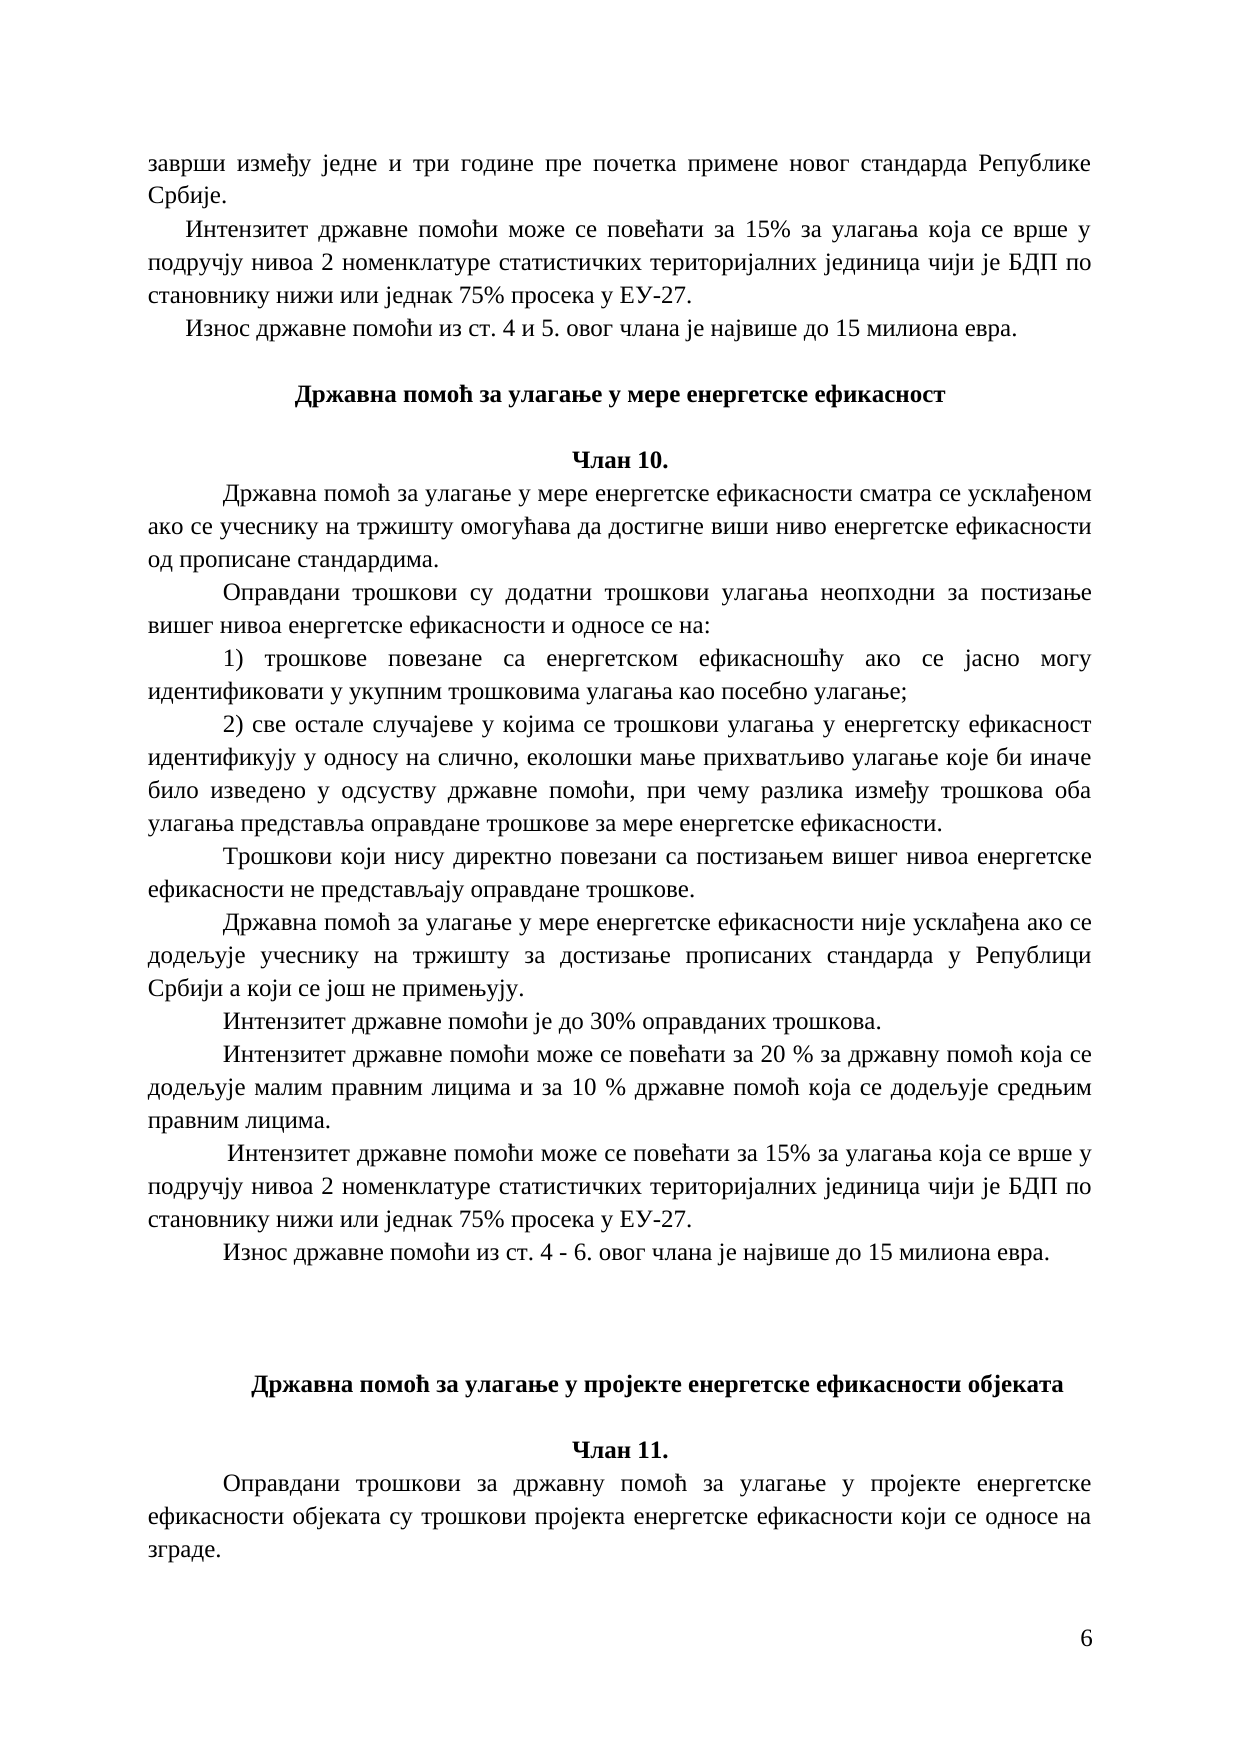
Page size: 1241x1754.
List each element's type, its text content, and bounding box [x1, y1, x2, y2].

text 2) све остале случајеве у којима се трошкови улагања у енергетску ефикасност идентификују у односу на слично, еколошки мање прихватљиво улагање које би иначе било изведено у одсуству државне помоћи, при чему разлика између трошкова оба улагања представља оправдане трошкове за мере енергетске ефикасности. [148, 709, 1093, 837]
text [148, 148, 1093, 209]
text Интензитет државне помоћи је до 30% оправданих трошкова. [148, 1006, 1093, 1035]
text Члан 10. [148, 445, 1093, 473]
text Оправдани трошкови за државну помоћ за улагање у пројекте енергетске ефикасности објеката су трошкови пројекта енергетске ефикасности који се односе на зграде. [148, 1468, 1093, 1563]
list Државна помоћ за улагање у пројекте енергетске ефикасности објеката [223, 1369, 1093, 1398]
text Члан 11. [148, 1435, 1093, 1464]
text Интензитет државне помоћи може се повећати за 15% за улагања која се врше у подручју нивоа 2 номенклатуре статистичких територијалних јединица чији је БДП по становнику нижи или једнак 75% просека у ЕУ-27. [148, 214, 1093, 308]
text Интензитет државне помоћи може се повећати за 15% за улагања која се врше у подручју нивоа 2 номенклатуре статистичких територијалних јединица чији је БДП по становнику нижи или једнак 75% просека у ЕУ-27. [148, 1138, 1093, 1233]
text Интензитет државне помоћи може се повећати за 20 % за државну помоћ која се додељује малим правним лицима и за 10 % државне помоћ која се додељује средњим правним лицима. [148, 1039, 1093, 1134]
text Државна помоћ за улагање у мере енергетске ефикасности сматра се усклађеном ако се учеснику на тржишту омогућава да достигне виши ниво енергетске ефикасности од прописане стандардима. [148, 478, 1093, 573]
text 1) трошкове повезане са енергетском ефикасношћу ако се јасно могу идентификовати у укупним трошковима улагања као посебно улагање; [148, 643, 1093, 705]
text Оправдани трошкови су додатни трошкови улагања неопходни за постизање вишег нивоа енергетске ефикасности и односе се на: [148, 577, 1093, 639]
text Трошкови који нису директно повезани са постизањем вишег нивоа енергетске ефикасности не представљају оправдане трошкове. [148, 841, 1093, 903]
text Износ државне помоћи из ст. 4 - 6. овог члана је највише до 15 милиона евра. [148, 1237, 1093, 1266]
text Износ државне помоћи из ст. 4 и 5. овог члана је највише до 15 милиона евра. [148, 313, 1093, 341]
text Државна помоћ за улагање у мере енергетске ефикасности није усклађена ако се додељује учеснику на тржишту за достизање прописаних стандарда у Републици Србији а који се још не примењују. [148, 907, 1093, 1002]
text Државна помоћ за улагање у мере енергетске ефикасност [148, 379, 1093, 407]
